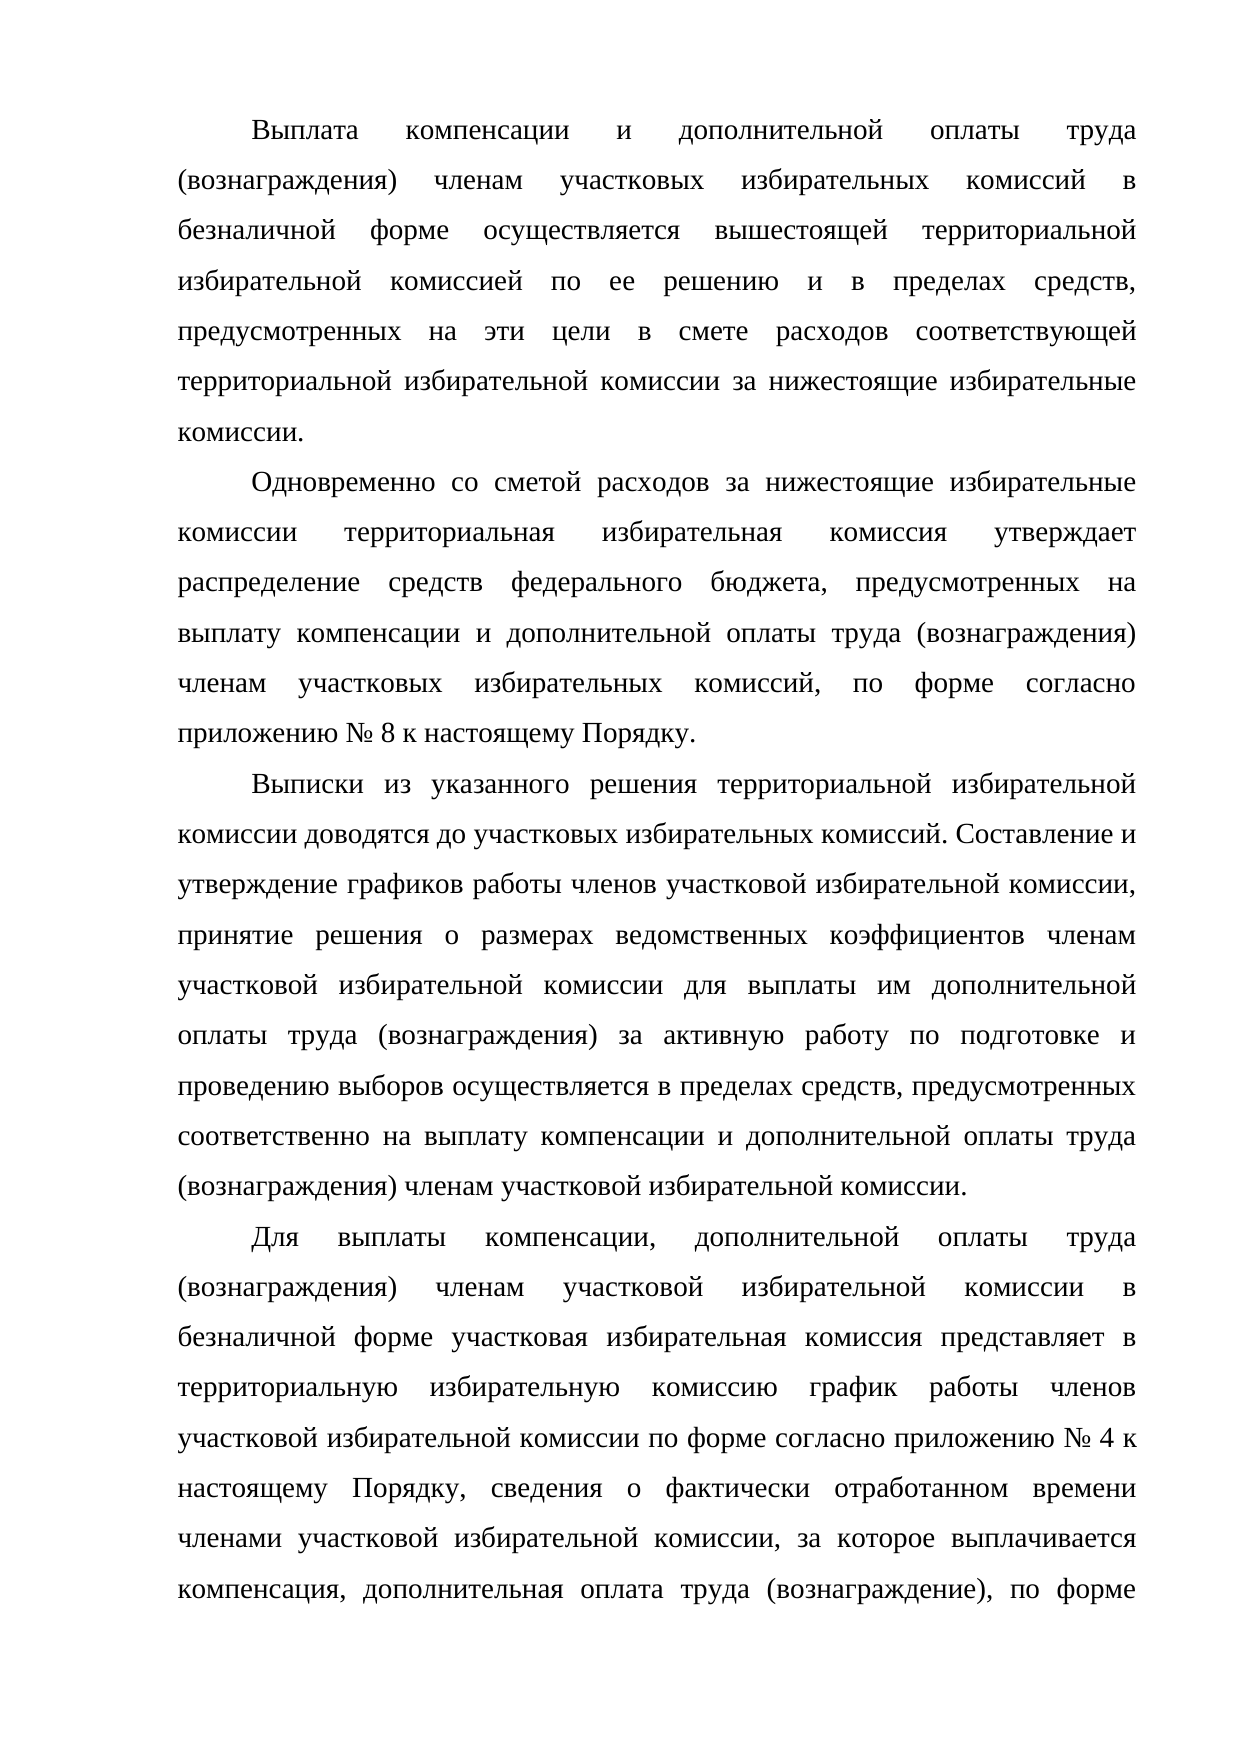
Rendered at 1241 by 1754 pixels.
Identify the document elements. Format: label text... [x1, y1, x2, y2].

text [177, 1219, 1137, 1604]
text Выписки из указанного решения территориальной избирательной комиссии доводятся до участковых избирательных комиссий. Составление и утверждение графиков работы членов участковой избирательной комиссии, принятие решения о размерах ведомственных коэффициентов членам участковой избирательной комиссии для выплаты им дополнительной оплаты труда (вознаграждения) за активную работу по подготовке и проведению выборов осуществляется в пределах средств, предусмотренных соответственно на выплату компенсации и дополнительной оплаты труда (вознаграждения) членам участковой избирательной комиссии. [177, 766, 1137, 1202]
text Одновременно со сметой расходов за нижестоящие избирательные комиссии территориальная избирательная комиссия утверждает распределение средств федерального бюджета, предусмотренных на выплату компенсации и дополнительной оплаты труда (вознаграждения) членам участковых избирательных комиссий, по форме согласно приложению № 8 к настоящему Порядку. [177, 464, 1137, 749]
text Выплата компенсации и дополнительной оплаты труда (вознаграждения) членам участковых избирательных комиссий в безналичной форме осуществляется вышестоящей территориальной избирательной комиссией по ее решению и в пределах средств, предусмотренных на эти цели в смете расходов соответствующей территориальной избирательной комиссии за нижестоящие избирательные комиссии. [177, 112, 1137, 447]
